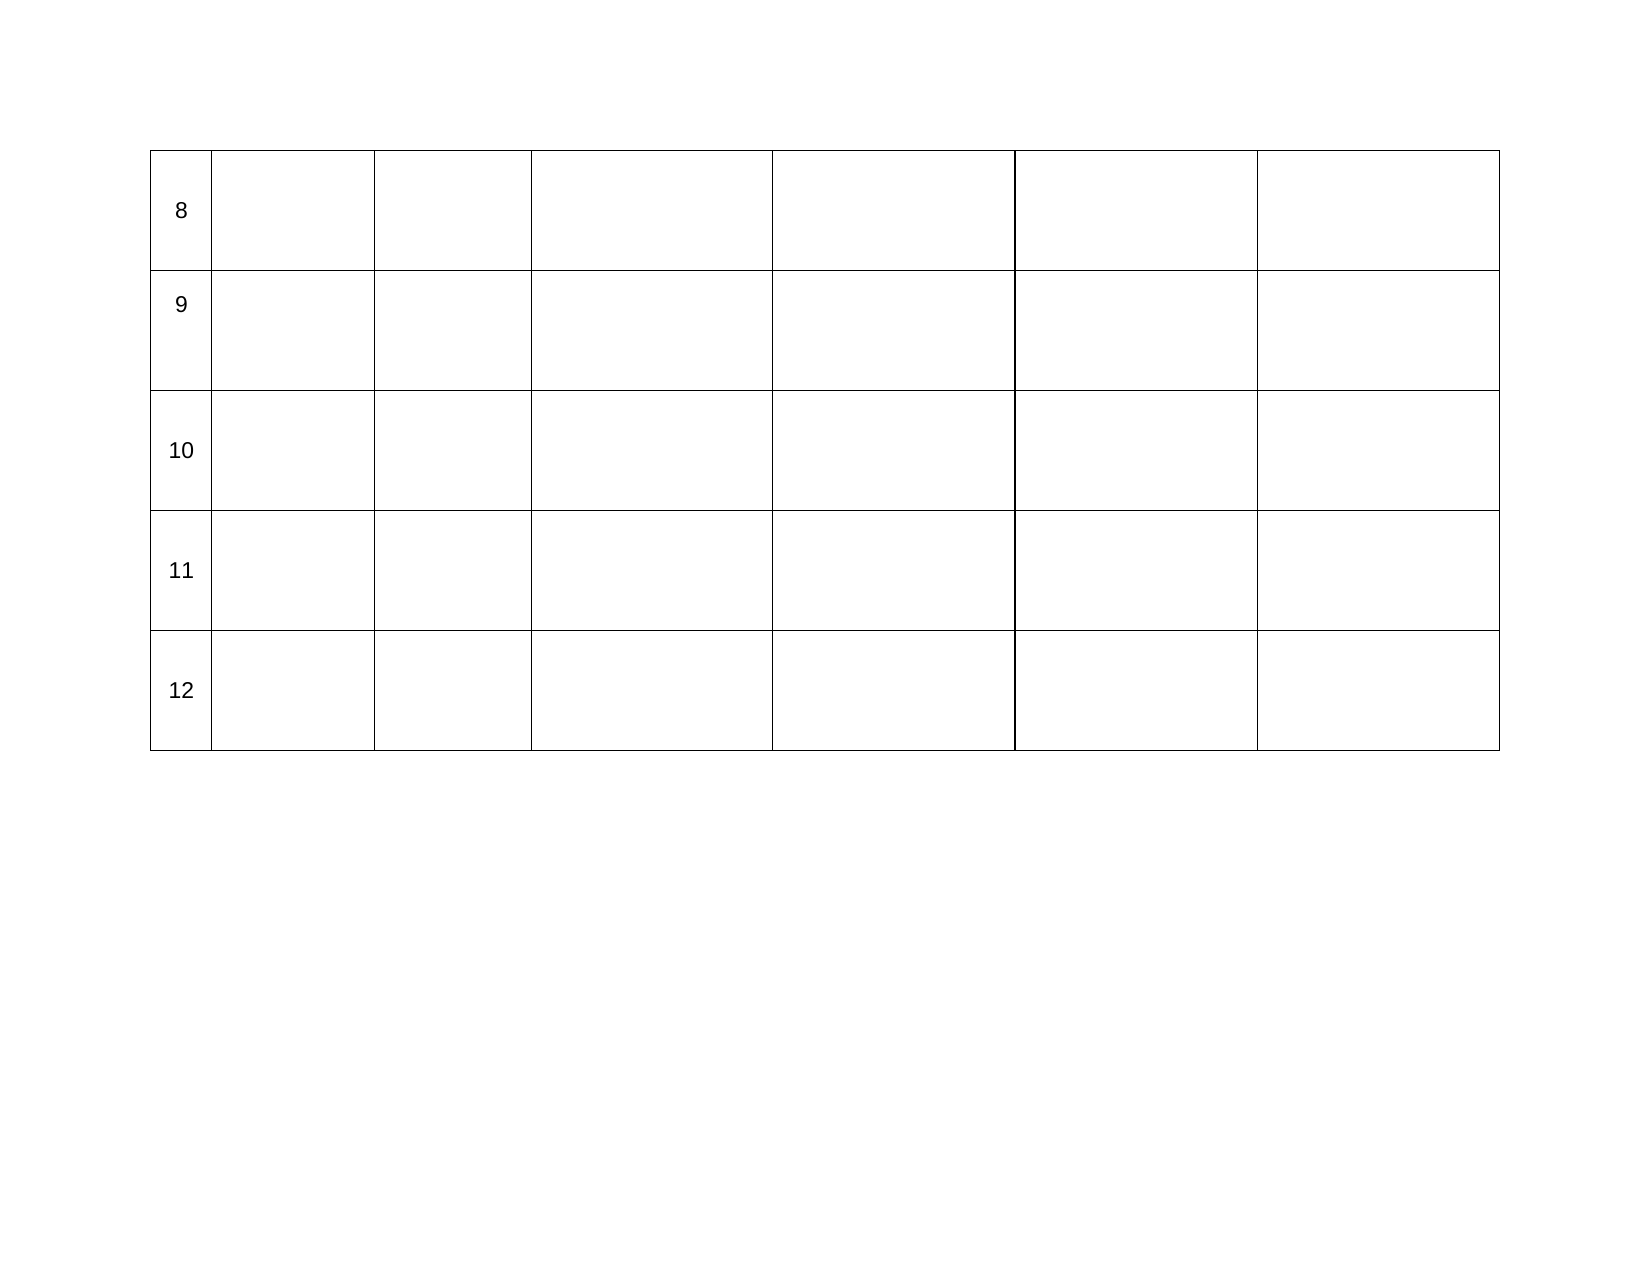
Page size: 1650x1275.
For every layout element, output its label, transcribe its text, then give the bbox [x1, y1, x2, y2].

table_cell 11 [151, 511, 211, 630]
table_cell [375, 391, 531, 510]
table_cell [1016, 271, 1257, 390]
table_cell [212, 511, 374, 630]
table_cell [1258, 151, 1499, 270]
table_cell [532, 271, 772, 390]
table_cell [212, 391, 374, 510]
table_cell [773, 151, 1014, 270]
table_cell [532, 151, 772, 270]
table_cell [532, 391, 772, 510]
table_cell 12 [151, 631, 211, 750]
table_cell [212, 631, 374, 750]
table_cell [532, 631, 772, 750]
table_cell [773, 271, 1014, 390]
table_cell [1258, 271, 1499, 390]
table_cell [212, 151, 374, 270]
table_cell [375, 631, 531, 750]
table_cell [532, 511, 772, 630]
table_cell [1258, 511, 1499, 630]
table_cell [375, 511, 531, 630]
table_cell [375, 271, 531, 390]
table_cell [1258, 631, 1499, 750]
table_cell 9 [151, 271, 211, 390]
table_cell [1016, 151, 1257, 270]
table_cell [1258, 391, 1499, 510]
table_cell [773, 391, 1014, 510]
table_cell [212, 271, 374, 390]
table_cell [773, 631, 1014, 750]
table_cell [1016, 391, 1257, 510]
table_cell 8 [151, 151, 211, 270]
table_cell [1016, 631, 1257, 750]
table_cell [773, 511, 1014, 630]
table_cell 10 [151, 391, 211, 510]
table_cell [1016, 511, 1257, 630]
table_cell [375, 151, 531, 270]
